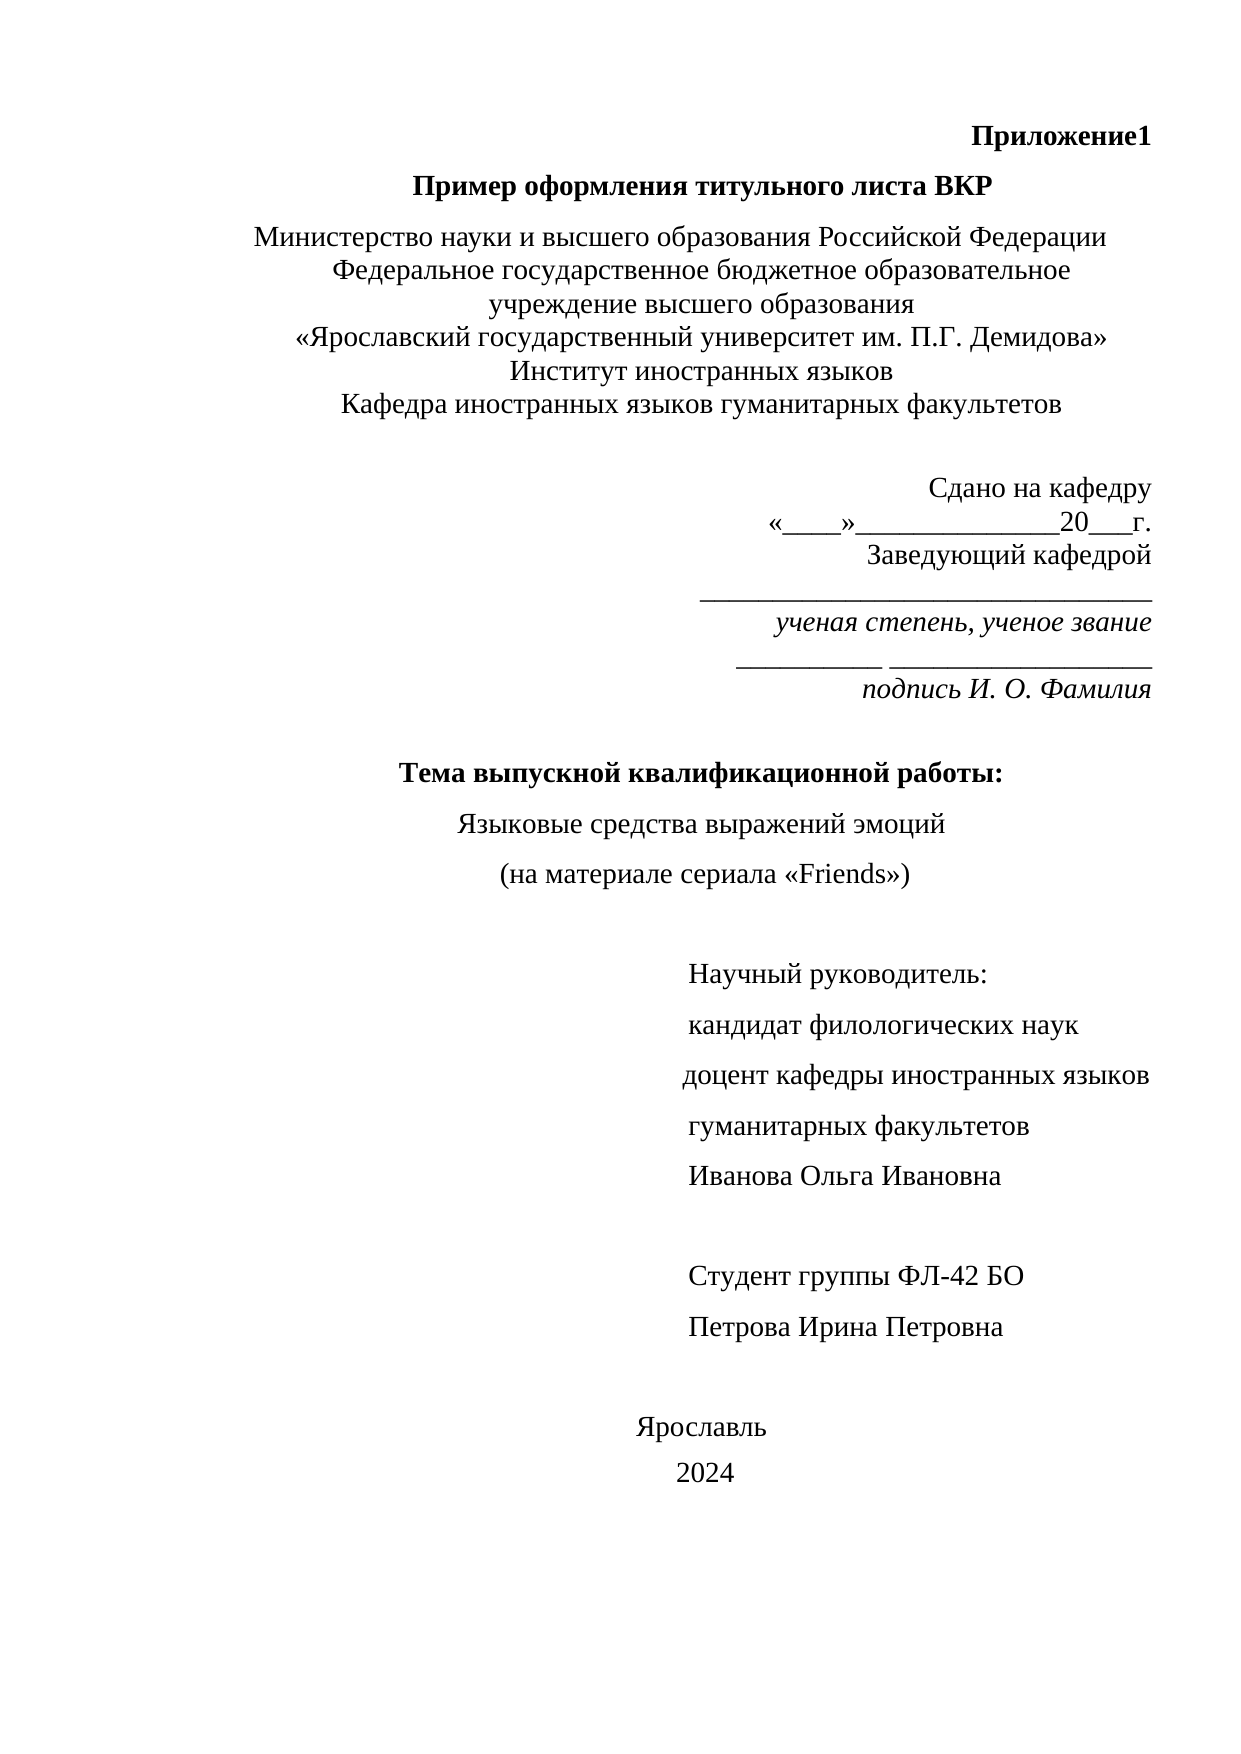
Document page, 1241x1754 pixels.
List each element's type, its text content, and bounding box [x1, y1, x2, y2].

text Научный руководитель: [614, 957, 1152, 990]
text доцент кафедры иностранных языков [608, 1057, 1152, 1091]
text подпись И. О. Фамилия [177, 672, 1152, 705]
text гуманитарных факультетов [614, 1108, 1152, 1141]
text Студент группы ФЛ-42 БО [614, 1258, 1152, 1292]
text 2024 [177, 1456, 1152, 1489]
text учреждение высшего образования [177, 286, 1152, 319]
text кандидат филологических наук [614, 1007, 1152, 1041]
text «Ярославский государственный университет им. П.Г. Демидова» [177, 319, 1152, 353]
text (на материале сериала «Friends») [177, 856, 1152, 889]
text Тема выпускной квалификационной работы: [177, 755, 1152, 789]
text Иванова Ольга Ивановна [614, 1158, 1152, 1191]
text Языковые средства выражений эмоций [177, 806, 1152, 839]
text _______________________________ [177, 571, 1152, 604]
text Пример оформления титульного листа ВКР [179, 168, 1152, 202]
text Ярославль [177, 1409, 1152, 1443]
text Министерство науки и высшего образования Российской Федерации [179, 219, 1152, 252]
text Кафедра иностранных языков гуманитарных факультетов [177, 386, 1152, 420]
text Приложение1 [179, 118, 1152, 152]
text Петрова Ирина Петровна [614, 1309, 1152, 1342]
text Заведующий кафедрой [177, 537, 1152, 571]
text «____»______________20___г. [177, 504, 1152, 537]
text Федеральное государственное бюджетное образовательное [177, 252, 1152, 286]
text Сдано на кафедру [177, 470, 1152, 504]
text __________ __________________ [177, 638, 1152, 672]
text ученая степень, ученое звание [177, 604, 1152, 638]
text Институт иностранных языков [177, 353, 1152, 386]
